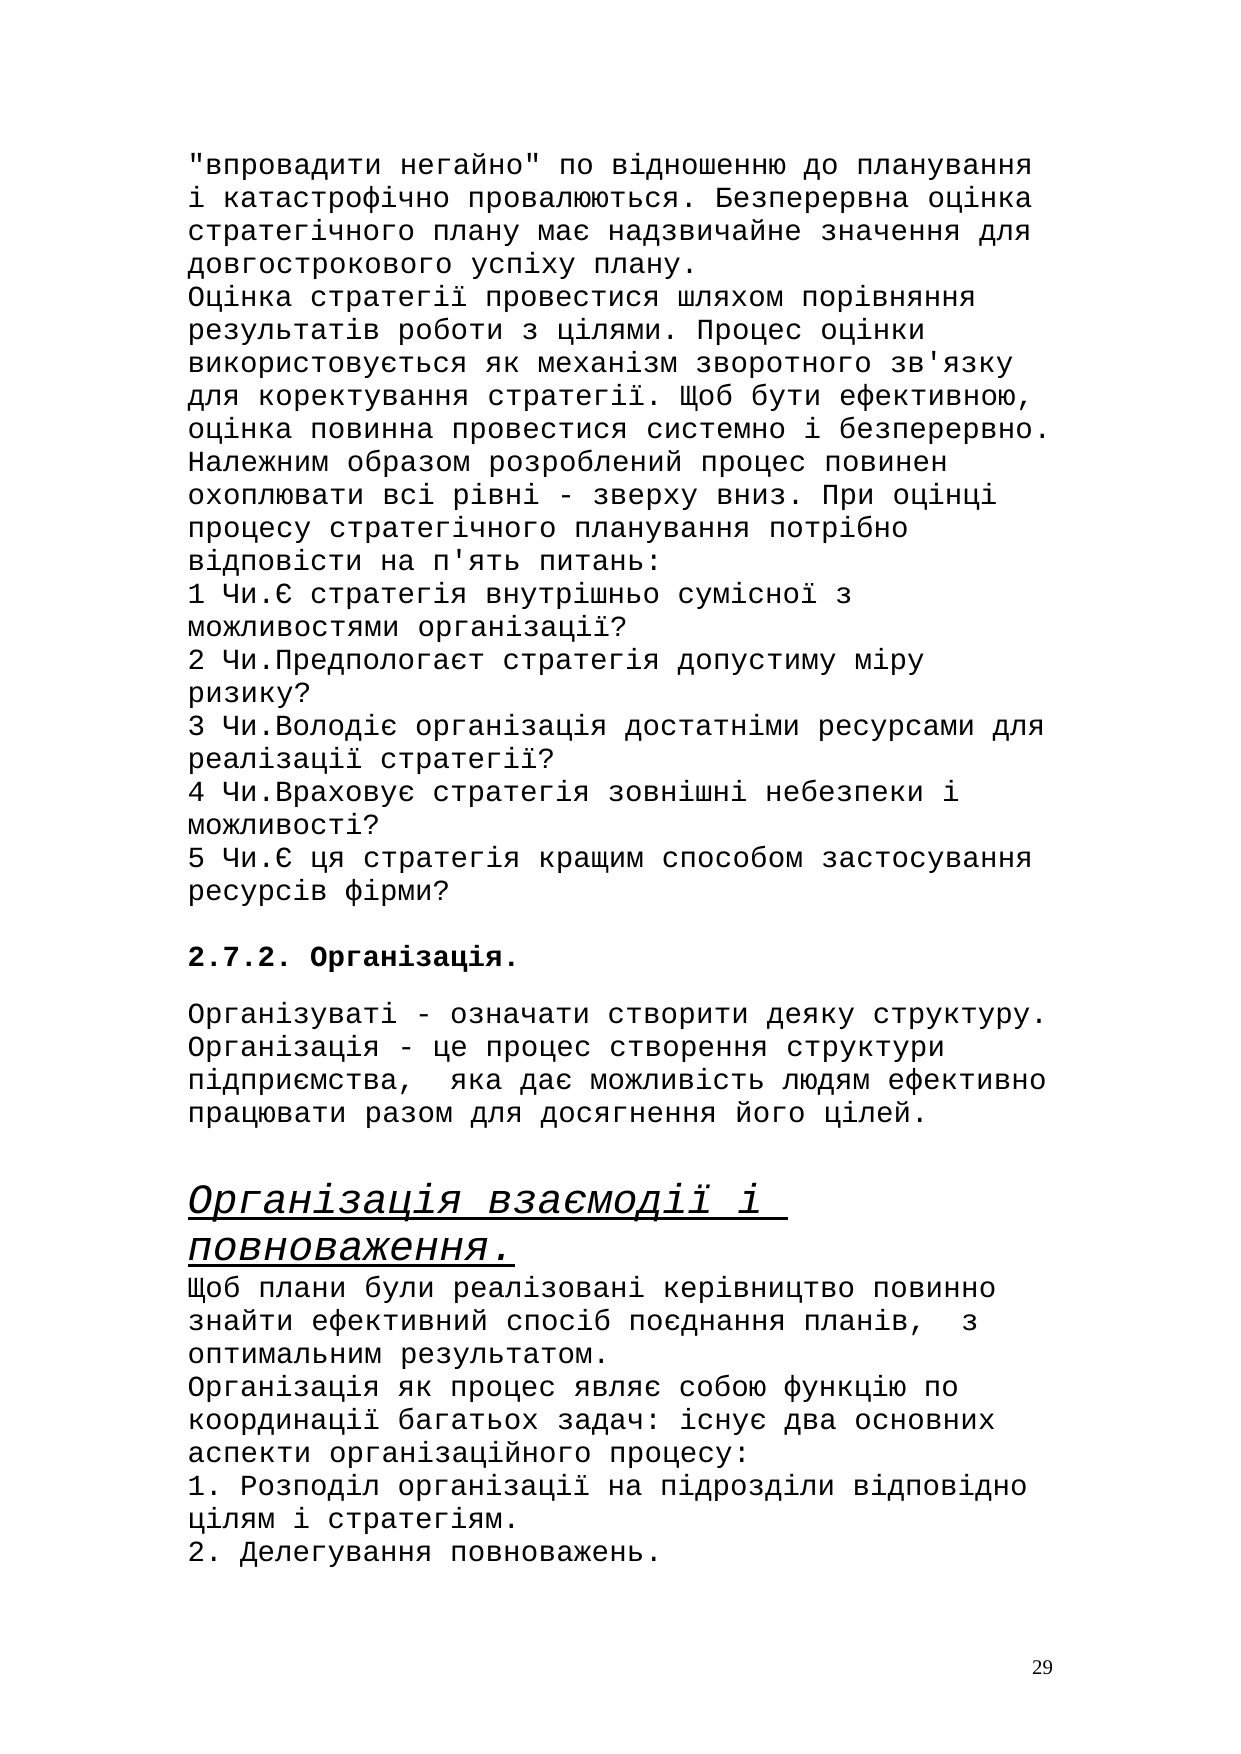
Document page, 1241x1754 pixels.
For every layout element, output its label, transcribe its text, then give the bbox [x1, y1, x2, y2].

text Організація взаємодії і повноваження. [187, 1178, 1053, 1273]
text Організація як процес являє собою функцію по координації багатьох задач: існує два основних аспекти організаційного процесу: [187, 1372, 1053, 1471]
text 1 Чи.Є стратегія внутрішньо сумісної з можливостями організації? [187, 579, 1053, 645]
text 4 Чи.Враховує стратегія зовнішні небезпеки і можливості? [187, 777, 1053, 843]
text 3 Чи.Володіє організація достатніми ресурсами для реалізації стратегії? [187, 711, 1053, 777]
text Організуваті - означати створити деяку структуру. Організація - це процес створення структури підприємства, яка дає можливість людям ефективно працювати разом для досягнення його цілей. [187, 999, 1053, 1131]
text 2. Делегування повноважень. [187, 1537, 1053, 1570]
text 5 Чи.Є ця стратегія кращим способом застосування ресурсів фірми? [187, 843, 1053, 909]
text Щоб плани були реалізовані керівництво повинно знайти ефективний спосіб поєднання планів, з оптимальним результатом. [187, 1273, 1053, 1372]
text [187, 150, 1053, 282]
text 2 Чи.Предпологаєт стратегія допустиму міру ризику? [187, 645, 1053, 711]
text 2.7.2. Організація. [187, 942, 1053, 976]
text Оцінка стратегії провестися шляхом порівняння результатів роботи з цілями. Процес оцінки використовується як механізм зворотного зв'язку для коректування стратегії. Щоб бути ефективною, оцінка повинна провестися системно і безперервно. Належним образом розроблений процес повинен охоплювати всі рівні - зверху вниз. При оцінці процесу стратегічного планування потрібно відповісти на п'ять питань: [187, 282, 1053, 579]
text 1. Розподіл організації на підрозділи відповідно цілям і стратегіям. [187, 1471, 1053, 1537]
